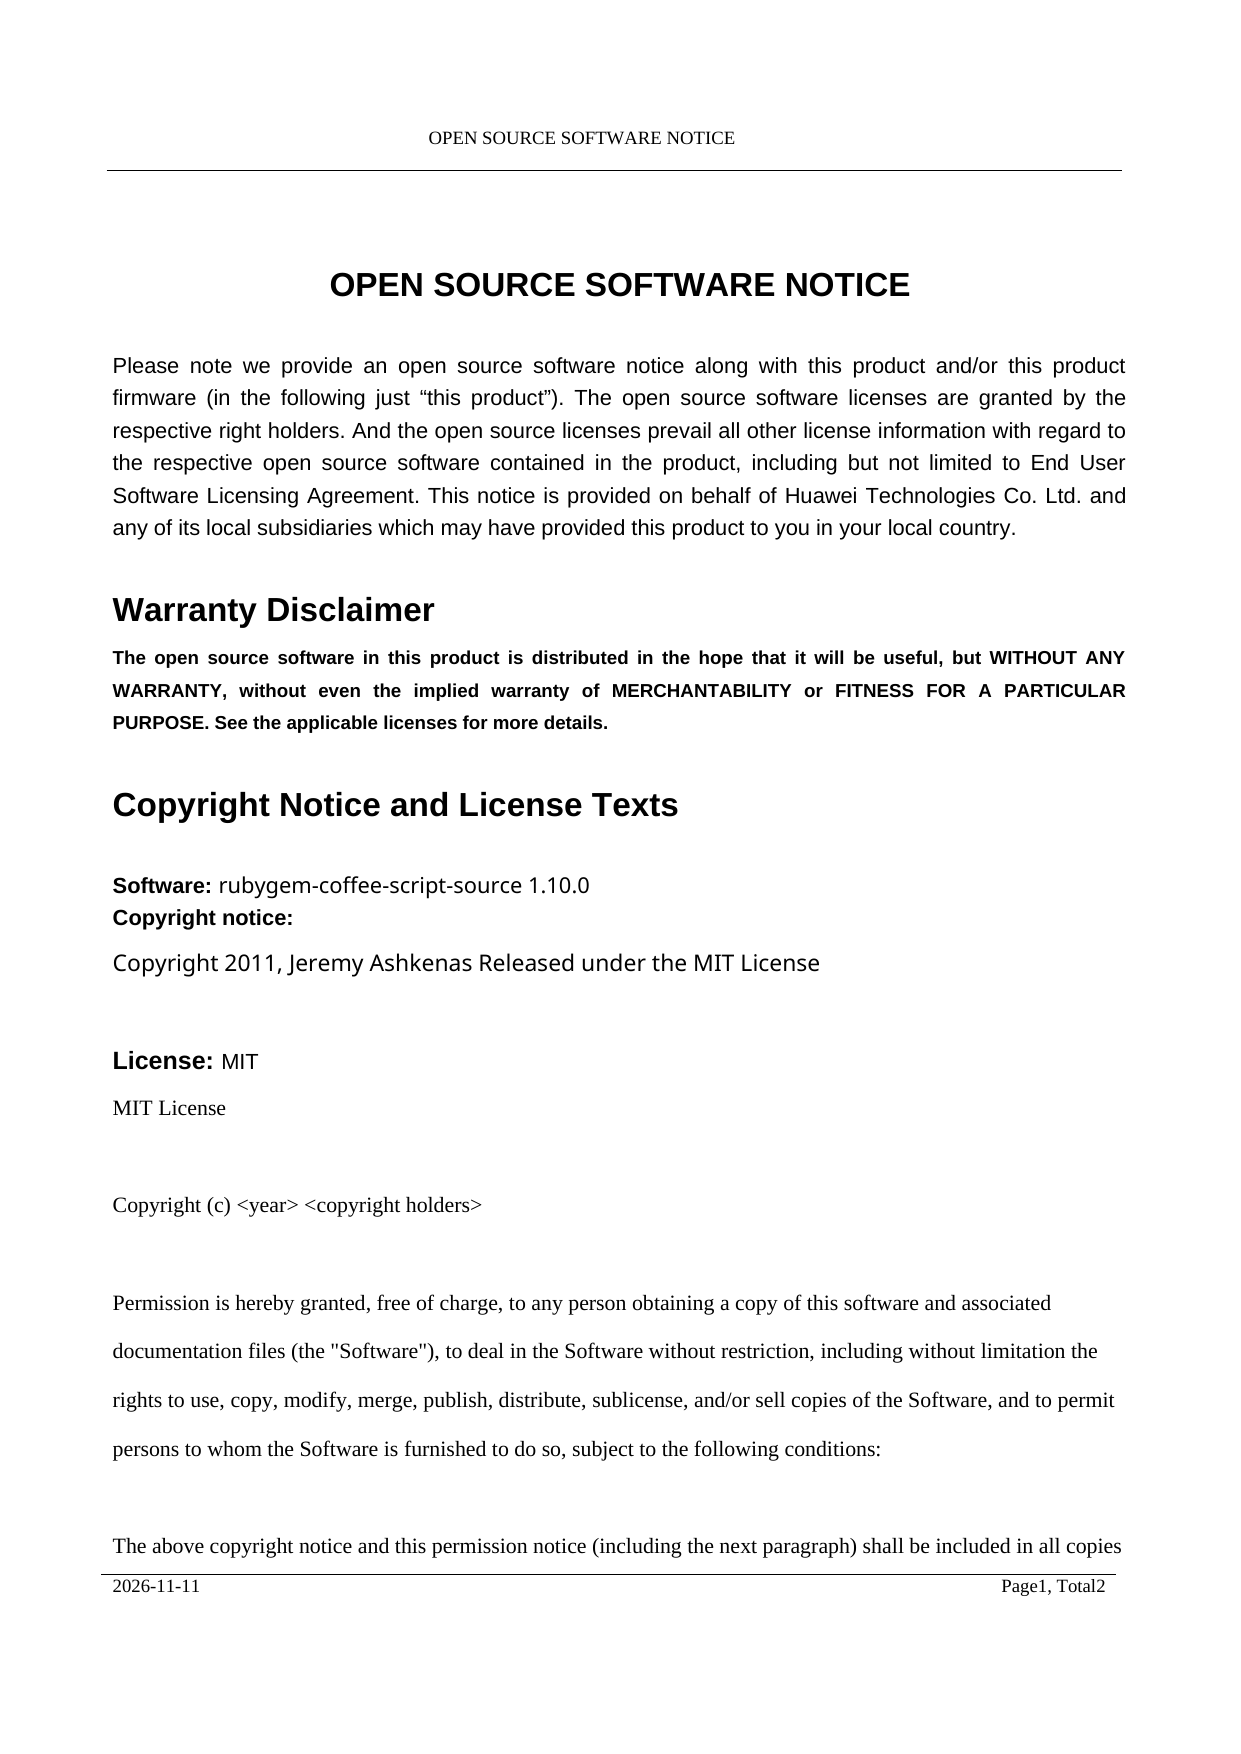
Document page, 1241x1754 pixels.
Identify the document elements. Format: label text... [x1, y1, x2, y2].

text Please note we provide an open source software notice along with this product and/or this product firmware (in the following just “this product”). The open source software licenses are granted by the respective right holders. And the open source licenses prevail all other license information with regard to the respective open source software contained in the product, including but not limited to End User Software Licensing Agreement. This notice is provided on behalf of Huawei Technologies Co. Ltd. and any of its local subsidiaries which may have provided this product to you in your local country. [112, 349, 1128, 544]
text The open source software in this product is distributed in the hope that it will be useful, but WITHOUT ANY WARRANTY, without even the implied warranty of MERCHANTABILITY or FITNESS FOR A PARTICULAR PURPOSE. See the applicable licenses for more details. [112, 641, 1128, 739]
text Software: rubygem-coffee-script-source 1.10.0 [112, 869, 1128, 901]
text License: MIT [112, 1044, 1128, 1077]
text Copyright notice: [112, 901, 1128, 934]
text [112, 1091, 1128, 1562]
text Warranty Disclaimer [112, 576, 1128, 641]
text Copyright 2011, Jeremy Ashkenas Released under the MIT License [112, 947, 1128, 1028]
text Copyright Notice and License Texts [112, 771, 1128, 836]
text OPEN SOURCE SOFTWARE NOTICE [112, 251, 1128, 316]
